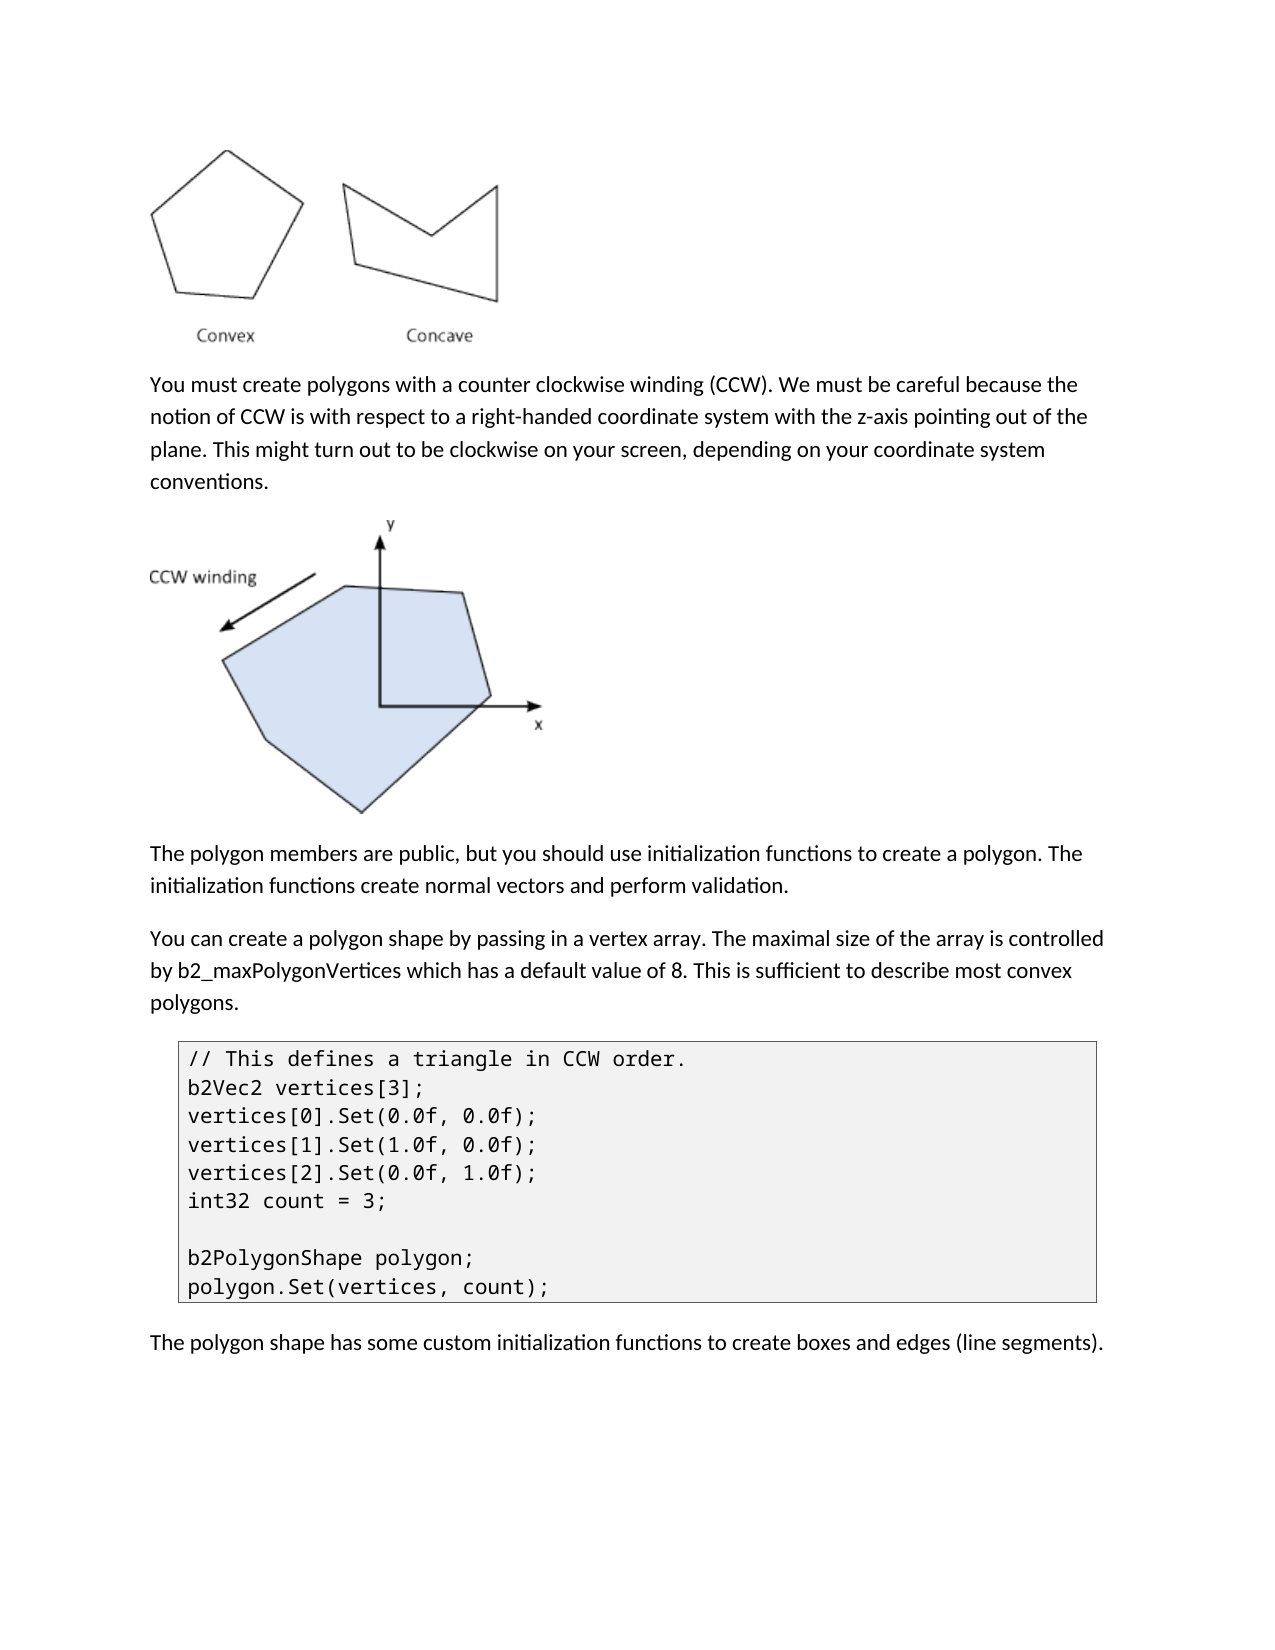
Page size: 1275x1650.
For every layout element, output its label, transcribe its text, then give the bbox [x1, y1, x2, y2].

text The polygon shape has some custom initialization functions to create boxes and edges (line segments). [150, 1328, 1125, 1356]
text vertices[0].Set(0.0f, 0.0f); [179, 1098, 1096, 1127]
text b2Vec2 vertices[3]; [179, 1070, 1096, 1098]
text int32 count = 3; [179, 1183, 1096, 1212]
text You can create a polygon shape by passing in a vertex array. The maximal size of the array is controlled by b2_maxPolygonVertices which has a default value of 8. This is sufficient to describe most convex polygons. [150, 924, 1125, 1016]
text b2PolygonShape polygon; [179, 1240, 1096, 1269]
text vertices[2].Set(0.0f, 1.0f); [179, 1155, 1096, 1183]
text You must create polygons with a counter clockwise winding (CCW). We must be careful because the notion of CCW is with respect to a right-handed coordinate system with the z-axis pointing out of the plane. This might turn out to be clockwise on your screen, depending on your coordinate system conventions. [150, 370, 1125, 495]
text polygon.Set(vertices, count); [179, 1269, 1096, 1302]
text // This defines a triangle in CCW order. [179, 1042, 1096, 1070]
text The polygon members are public, but you should use initialization functions to create a polygon. The initialization functions create normal vectors and perform validation. [150, 839, 1125, 899]
text vertices[1].Set(1.0f, 0.0f); [179, 1127, 1096, 1155]
picture [150, 520, 729, 814]
picture [150, 150, 499, 346]
